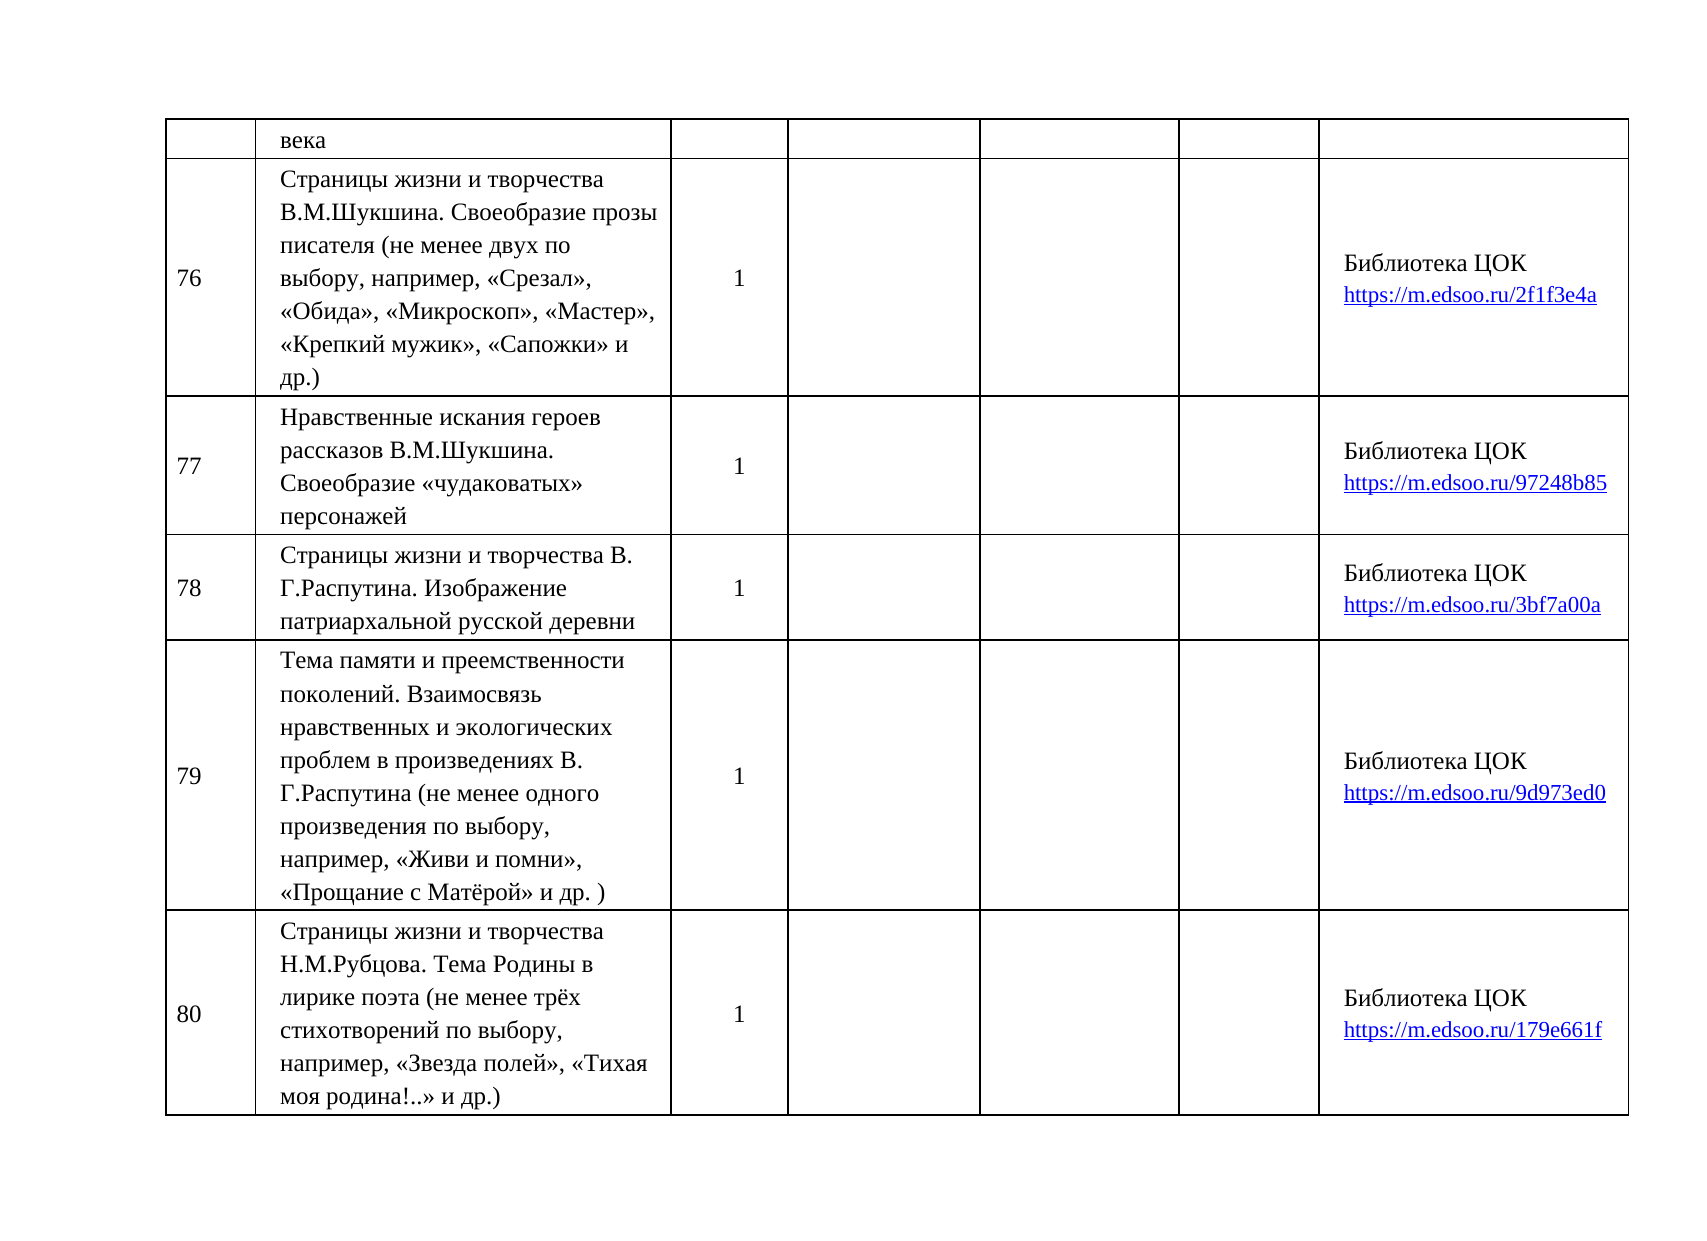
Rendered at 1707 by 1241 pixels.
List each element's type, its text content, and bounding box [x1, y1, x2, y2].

table_cell [789, 535, 979, 639]
table_cell [981, 911, 1178, 1114]
table_cell [789, 397, 979, 533]
table_cell 78 [167, 535, 255, 639]
table_cell [1180, 120, 1318, 157]
table_cell 1 [672, 397, 787, 533]
table_cell 1 [672, 911, 787, 1114]
table_cell [789, 641, 979, 909]
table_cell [1320, 120, 1628, 157]
table_cell Страницы жизни и творчества Н.М.Рубцова. Тема Родины в лирике поэта (не менее трёх стихотворений по выбору, например, «Звезда полей», «Тихая моя родина!..» и др.) [256, 911, 670, 1114]
table_cell Тема памяти и преемственности поколений. Взаимосвязь нравственных и экологических проблем в произведениях В. Г.Распутина (не менее одного произведения по выбору, например, «Живи и помни», «Прощание с Матёрой» и др. ) [256, 641, 670, 909]
table_cell Библиотека ЦОК https://m.edsoo.ru/97248b85 [1320, 397, 1628, 533]
table_cell 75 [167, 120, 255, 157]
table_cell Библиотека ЦОК https://m.edsoo.ru/9d973ed0 [1320, 641, 1628, 909]
table_cell 76 [167, 159, 255, 395]
table_cell [981, 641, 1178, 909]
table_cell [1180, 911, 1318, 1114]
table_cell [256, 120, 670, 157]
table_cell [981, 159, 1178, 395]
table_cell 79 [167, 641, 255, 909]
table_cell [789, 159, 979, 395]
table_cell Библиотека ЦОК https://m.edsoo.ru/3bf7a00a [1320, 535, 1628, 639]
table_cell [981, 535, 1178, 639]
table_cell Библиотека ЦОК https://m.edsoo.ru/2f1f3e4a [1320, 159, 1628, 395]
table_cell Нравственные искания героев рассказов В.М.Шукшина. Своеобразие «чудаковатых» персонажей [256, 397, 670, 533]
table_cell Библиотека ЦОК https://m.edsoo.ru/179e661f [1320, 911, 1628, 1114]
table_cell [789, 911, 979, 1114]
table_cell 1 [672, 641, 787, 909]
table_cell 1 [672, 535, 787, 639]
table_cell [789, 120, 979, 157]
table_cell 1 [672, 159, 787, 395]
table_cell [1180, 397, 1318, 533]
table_cell [1180, 159, 1318, 395]
table_cell [1180, 535, 1318, 639]
table_cell 1 [672, 120, 787, 157]
table_cell [981, 397, 1178, 533]
table_cell Страницы жизни и творчества В. Г.Распутина. Изображение патриархальной русской деревни [256, 535, 670, 639]
table_cell [981, 120, 1178, 157]
table_cell 77 [167, 397, 255, 533]
table_cell [1180, 641, 1318, 909]
table_cell 80 [167, 911, 255, 1114]
table_cell Страницы жизни и творчества В.М.Шукшина. Своеобразие прозы писателя (не менее двух по выбору, например, «Срезал», «Обида», «Микроскоп», «Мастер», «Крепкий мужик», «Сапожки» и др.) [256, 159, 670, 395]
